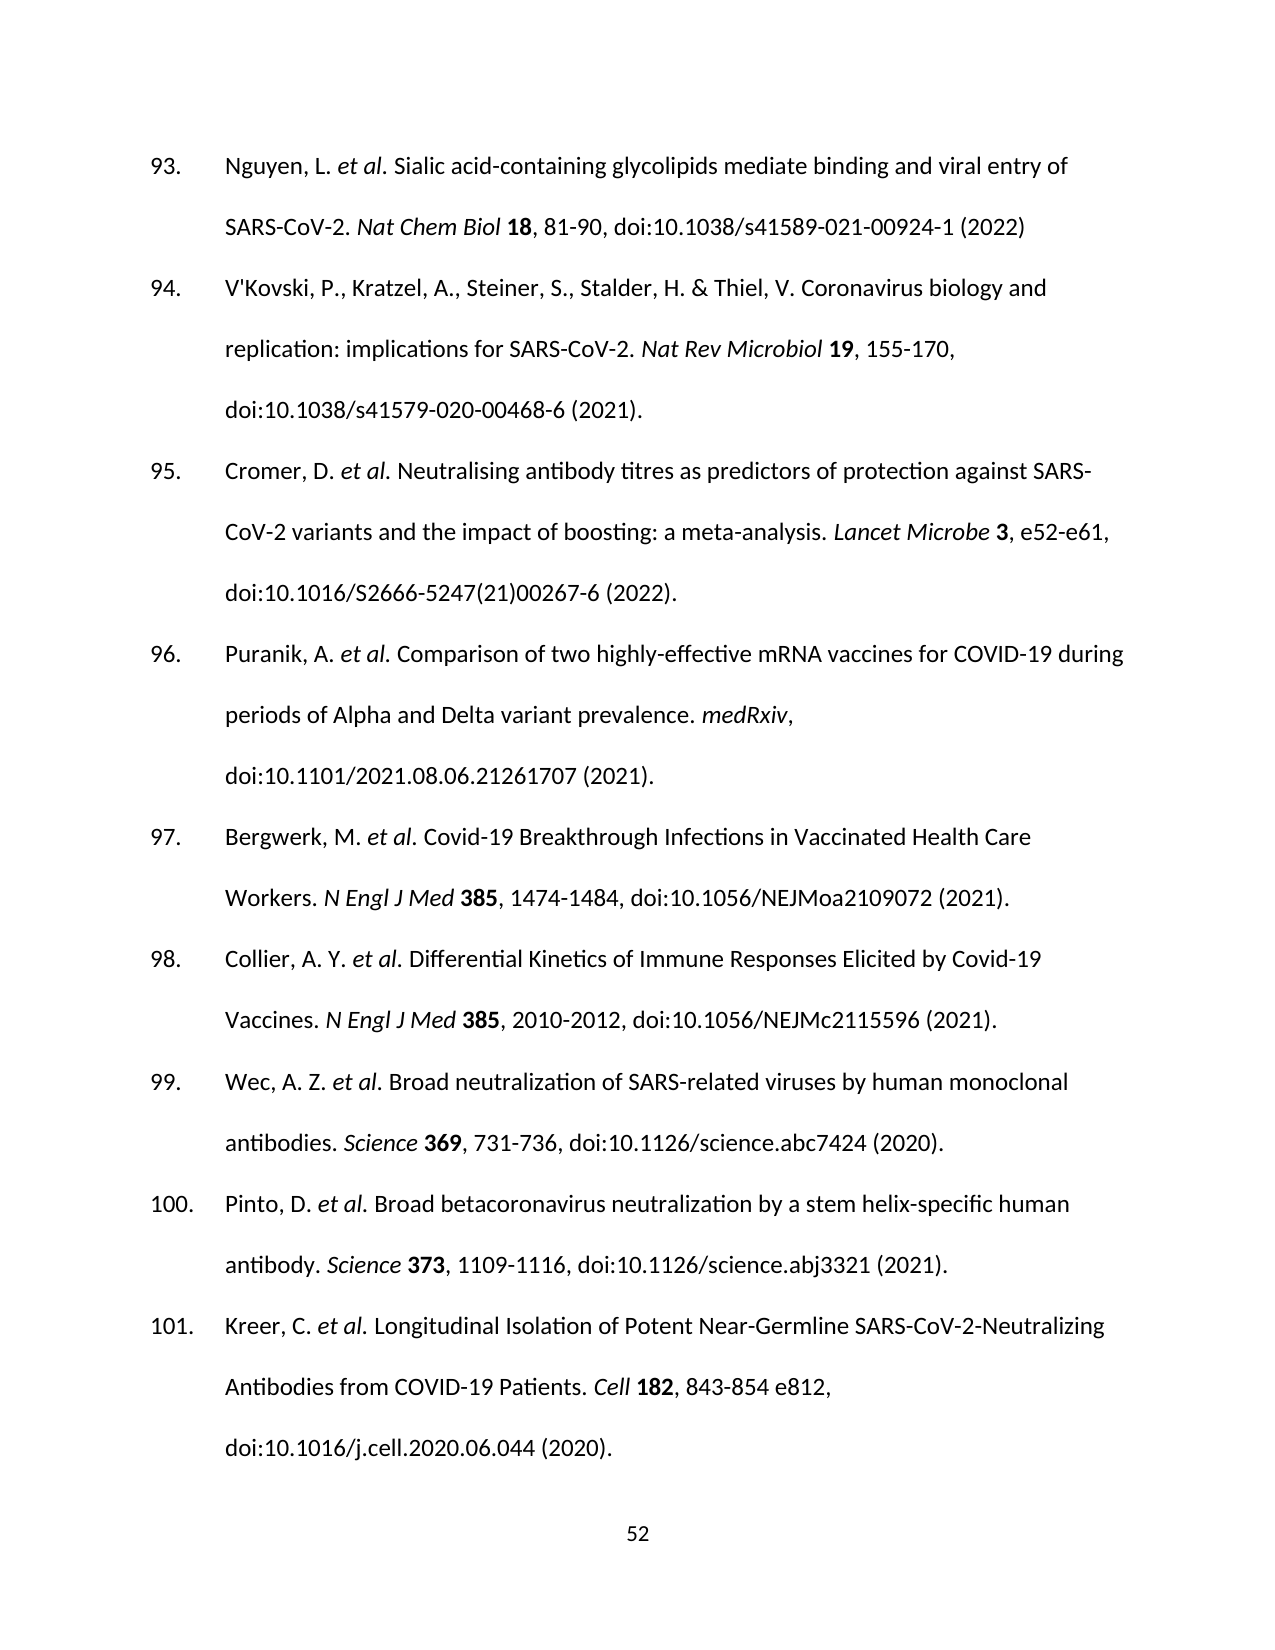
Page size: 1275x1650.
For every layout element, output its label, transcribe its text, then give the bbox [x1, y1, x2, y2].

text 93. Nguyen, L. et al. Sialic acid-containing glycolipids mediate binding and viral entry of SARS-CoV-2. Nat Chem Biol 18, 81-90, doi:10.1038/s41589-021-00924-1 (2022) [150, 150, 1125, 242]
text 100. Pinto, D. et al. Broad betacoronavirus neutralization by a stem helix-specific human antibody. Science 373, 1109-1116, doi:10.1126/science.abj3321 (2021). [150, 1188, 1125, 1279]
text 94. V'Kovski, P., Kratzel, A., Steiner, S., Stalder, H. & Thiel, V. Coronavirus biology and replication: implications for SARS-CoV-2. Nat Rev Microbiol 19, 155-170, doi:10.1038/s41579-020-00468-6 (2021). [150, 272, 1125, 425]
text 97. Bergwerk, M. et al. Covid-19 Breakthrough Infections in Vaccinated Health Care Workers. N Engl J Med 385, 1474-1484, doi:10.1056/NEJMoa2109072 (2021). [150, 821, 1125, 913]
text 101. Kreer, C. et al. Longitudinal Isolation of Potent Near-Germline SARS-CoV-2-Neutralizing Antibodies from COVID-19 Patients. Cell 182, 843-854 e812, doi:10.1016/j.cell.2020.06.044 (2020). [150, 1310, 1125, 1462]
text 98. Collier, A. Y. et al. Differential Kinetics of Immune Responses Elicited by Covid-19 Vaccines. N Engl J Med 385, 2010-2012, doi:10.1056/NEJMc2115596 (2021). [150, 943, 1125, 1035]
text 99. Wec, A. Z. et al. Broad neutralization of SARS-related viruses by human monoclonal antibodies. Science 369, 731-736, doi:10.1126/science.abc7424 (2020). [150, 1066, 1125, 1157]
text 96. Puranik, A. et al. Comparison of two highly-effective mRNA vaccines for COVID-19 during periods of Alpha and Delta variant prevalence. medRxiv, doi:10.1101/2021.08.06.21261707 (2021). [150, 638, 1125, 791]
text 95. Cromer, D. et al. Neutralising antibody titres as predictors of protection against SARS-CoV-2 variants and the impact of boosting: a meta-analysis. Lancet Microbe 3, e52-e61, doi:10.1016/S2666-5247(21)00267-6 (2022). [150, 455, 1125, 608]
